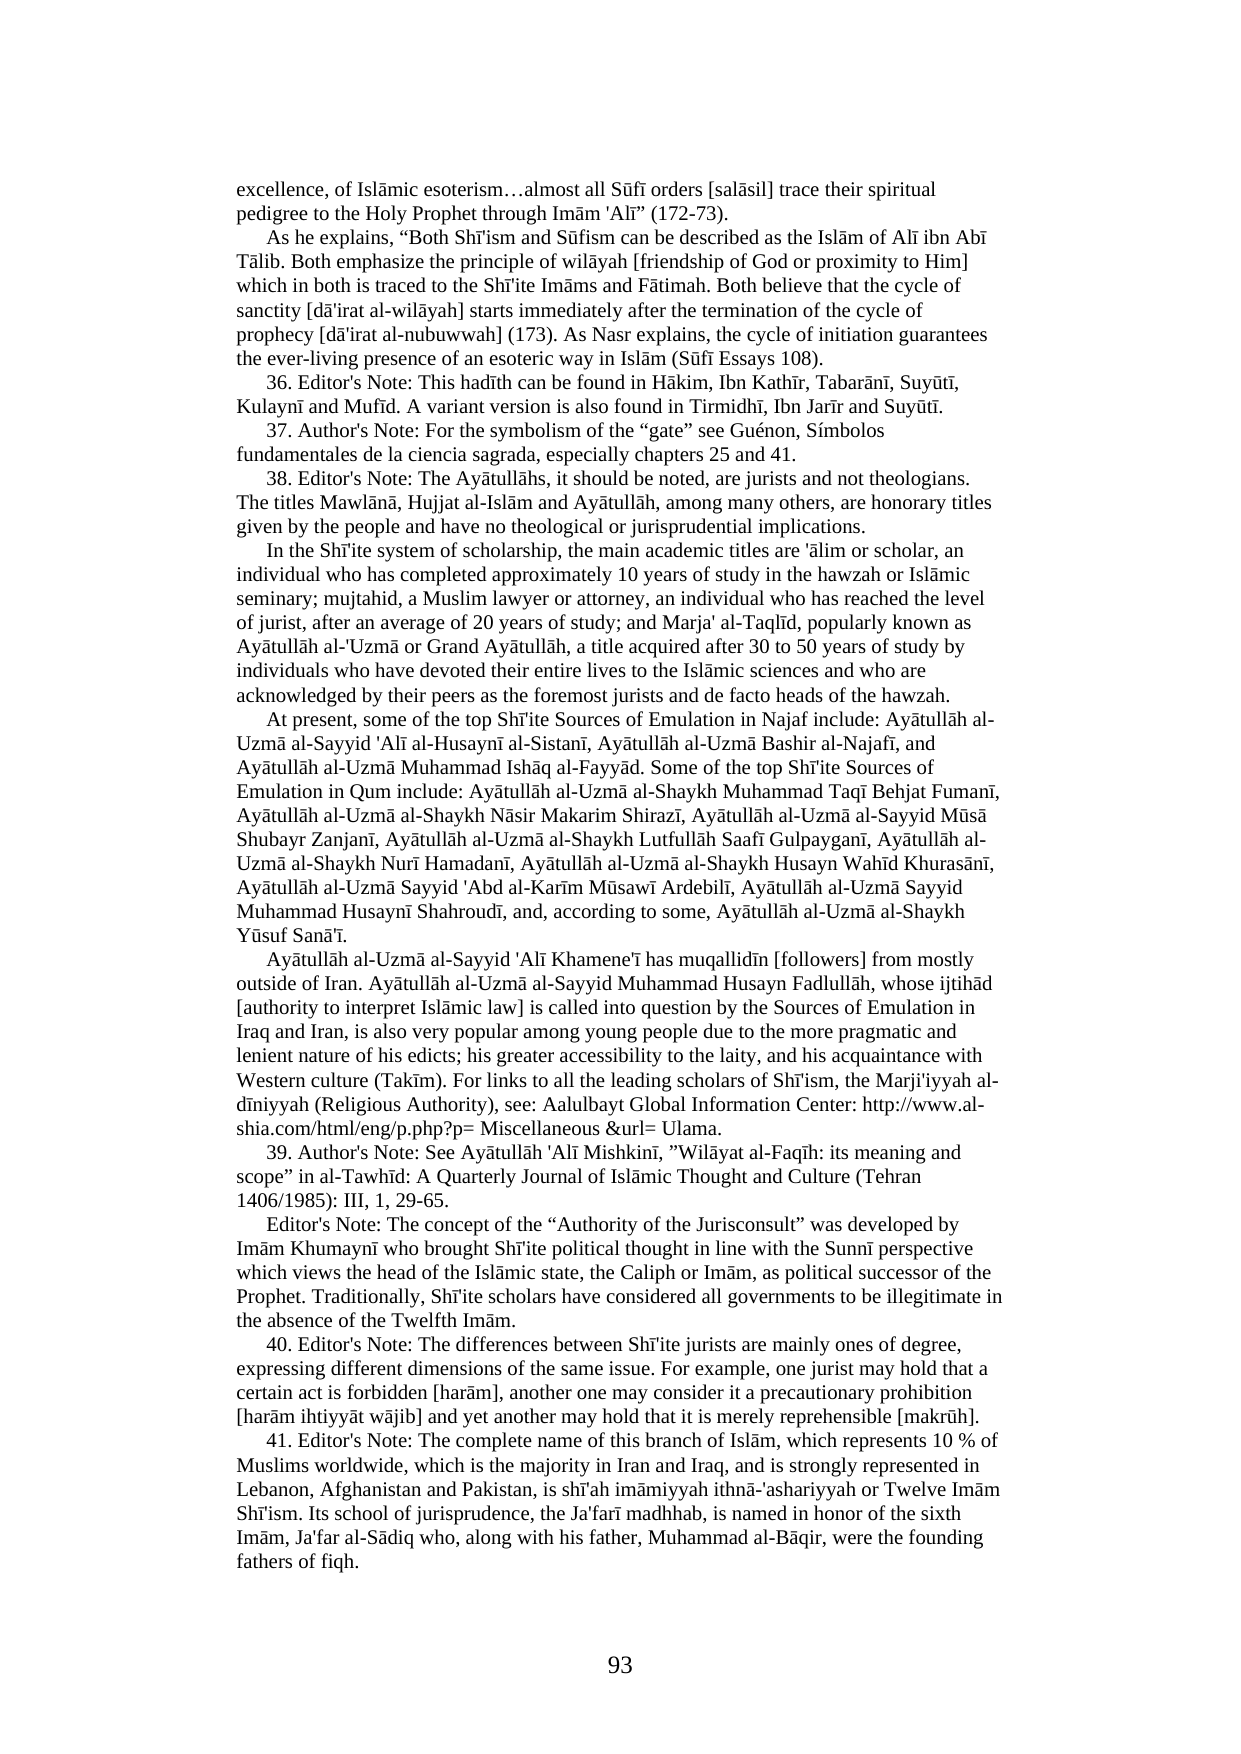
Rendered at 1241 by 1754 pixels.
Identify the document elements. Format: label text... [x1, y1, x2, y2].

text Editor's Note: The concept of the “Authority of the Jurisconsult” was developed by Imām Khumaynī who brought Shī'ite political thought in line with the Sunnī perspective which views the head of the Islāmic state, the Caliph or Imām, as political successor of the Prophet. Traditionally, Shī'ite scholars have considered all governments to be illegitimate in the absence of the Twelfth Imām. [236, 1212, 1004, 1332]
text At present, some of the top Shī'ite Sources of Emulation in Najaf include: Ayātullāh al-Uzmā al-Sayyid 'Alī al-Husaynī al-Sistanī, Ayātullāh al-Uzmā Bashir al-Najafī, and Ayātullāh al-Uzmā Muhammad Ishāq al-Fayyād. Some of the top Shī'ite Sources of Emulation in Qum include: Ayātullāh al-Uzmā al-Shaykh Muhammad Taqī Behjat Fumanī, Ayātullāh al-Uzmā al-Shaykh Nāsir Makarim Shirazī, Ayātullāh al-Uzmā al-Sayyid Mūsā Shubayr Zanjanī, Ayātullāh al-Uzmā al-Shaykh Lutfullāh Saafī Gulpayganī, Ayātullāh al-Uzmā al-Shaykh Nurī Hamadanī, Ayātullāh al-Uzmā al-Shaykh Husayn Wahīd Khurasānī, Ayātullāh al-Uzmā Sayyid 'Abd al-Karīm Mūsawī Ardebilī, Ayātullāh al-Uzmā Sayyid Muhammad Husaynī Shahroudī, and, according to some, Ayātullāh al-Uzmā al-Shaykh Yūsuf Sanā'ī. [236, 707, 1004, 947]
text As he explains, “Both Shī'ism and Sūfism can be described as the Islām of Alī ibn Abī Tālib. Both emphasize the principle of wilāyah [friendship of God or proximity to Him] which in both is traced to the Shī'ite Imāms and Fātimah. Both believe that the cycle of sanctity [dā'irat al-wilāyah] starts immediately after the termination of the cycle of prophecy [dā'irat al-nubuwwah] (173). As Nasr explains, the cycle of initiation guarantees the ever-living presence of an esoteric way in Islām (Sūfī Essays 108). [236, 225, 1004, 370]
text 37. Author's Note: For the symbolism of the “gate” see Guénon, Símbolos fundamentales de la ciencia sagrada, especially chapters 25 and 41. [236, 418, 1004, 466]
text In the Shī'ite system of scholarship, the main academic titles are 'ālim or scholar, an individual who has completed approximately 10 years of study in the hawzah or Islāmic seminary; mujtahid, a Muslim lawyer or attorney, an individual who has reached the level of jurist, after an average of 20 years of study; and Marja' al-Taqlīd, popularly known as Ayātullāh al-'Uzmā or Grand Ayātullāh, a title acquired after 30 to 50 years of study by individuals who have devoted their entire lives to the Islāmic sciences and who are acknowledged by their peers as the foremost jurists and de facto heads of the hawzah. [236, 538, 1004, 707]
text 40. Editor's Note: The differences between Shī'ite jurists are mainly ones of degree, expressing different dimensions of the same issue. For example, one jurist may hold that a certain act is forbidden [harām], another one may consider it a precautionary prohibition [harām ihtiyyāt wājib] and yet another may hold that it is merely reprehensible [makrūh]. [236, 1332, 1004, 1428]
text Ayātullāh al-Uzmā al-Sayyid 'Alī Khamene'ī has muqallidīn [followers] from mostly outside of Iran. Ayātullāh al-Uzmā al-Sayyid Muhammad Husayn Fadlullāh, whose ijtihād [authority to interpret Islāmic law] is called into question by the Sources of Emulation in Iraq and Iran, is also very popular among young people due to the more pragmatic and lenient nature of his edicts; his greater accessibility to the laity, and his acquaintance with Western culture (Takīm). For links to all the leading scholars of Shī'ism, the Marji'iyyah al-dīniyyah (Religious Authority), see: Aalulbayt Global Information Center: http://www.al-shia.com/html/eng/p.php?p= Miscellaneous &url= Ulama. [236, 947, 1004, 1140]
text 39. Author's Note: See Ayātullāh 'Alī Mishkinī, ”Wilāyat al-Faqīh: its meaning and scope” in al-Tawhīd: A Quarterly Journal of Islāmic Thought and Culture (Tehran 1406/1985): III, 1, 29-65. [236, 1140, 1004, 1212]
text 41. Editor's Note: The complete name of this branch of Islām, which represents 10 % of Muslims worldwide, which is the majority in Iran and Iraq, and is strongly represented in Lebanon, Afghanistan and Pakistan, is shī'ah imāmiyyah ithnā-'ashariyyah or Twelve Imām Shī'ism. Its school of jurisprudence, the Ja'farī madhhab, is named in honor of the sixth Imām, Ja'far al-Sādiq who, along with his father, Muhammad al-Bāqir, were the founding fathers of fiqh. [236, 1428, 1004, 1573]
text 36. Editor's Note: This hadīth can be found in Hākim, Ibn Kathīr, Tabarānī, Suyūtī, Kulaynī and Mufīd. A variant version is also found in Tirmidhī, Ibn Jarīr and Suyūtī. [236, 370, 1004, 418]
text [236, 177, 1004, 225]
text 38. Editor's Note: The Ayātullāhs, it should be noted, are jurists and not theologians. The titles Mawlānā, Hujjat al-Islām and Ayātullāh, among many others, are honorary titles given by the people and have no theological or jurisprudential implications. [236, 466, 1004, 538]
